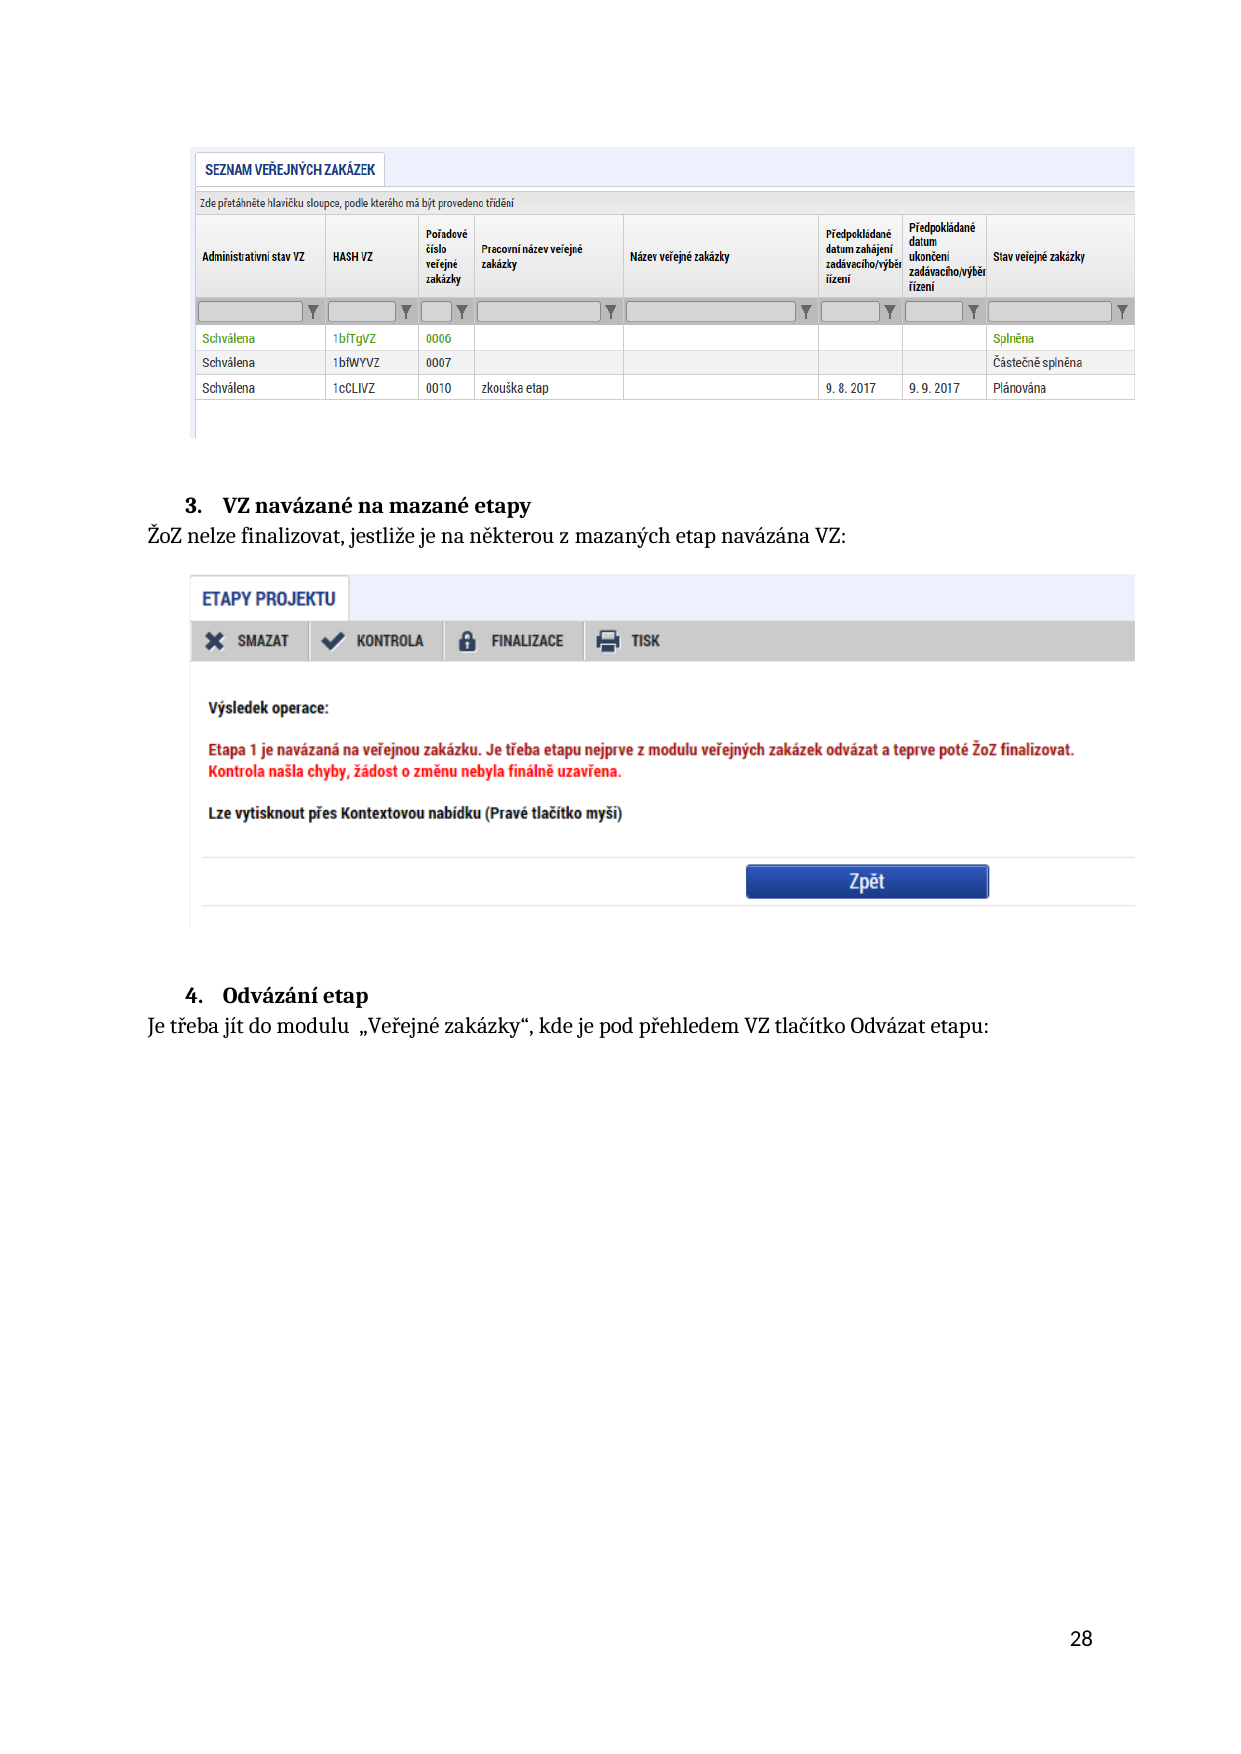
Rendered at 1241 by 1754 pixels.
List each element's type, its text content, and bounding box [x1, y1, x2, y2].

picture [189, 574, 1135, 928]
text ŽoZ nelze finalizovat, jestliže je na některou z mazaných etap navázána VZ: [148, 523, 1093, 549]
text Je třeba jít do modulu „Veřejné zakázky“, kde je pod přehledem VZ tlačítko Odvázat etapu: [148, 1013, 1093, 1039]
subtitle VZ navázané na mazané etapy [185, 493, 1093, 519]
subtitle Odvázání etap [185, 983, 1093, 1009]
picture [189, 147, 1135, 438]
